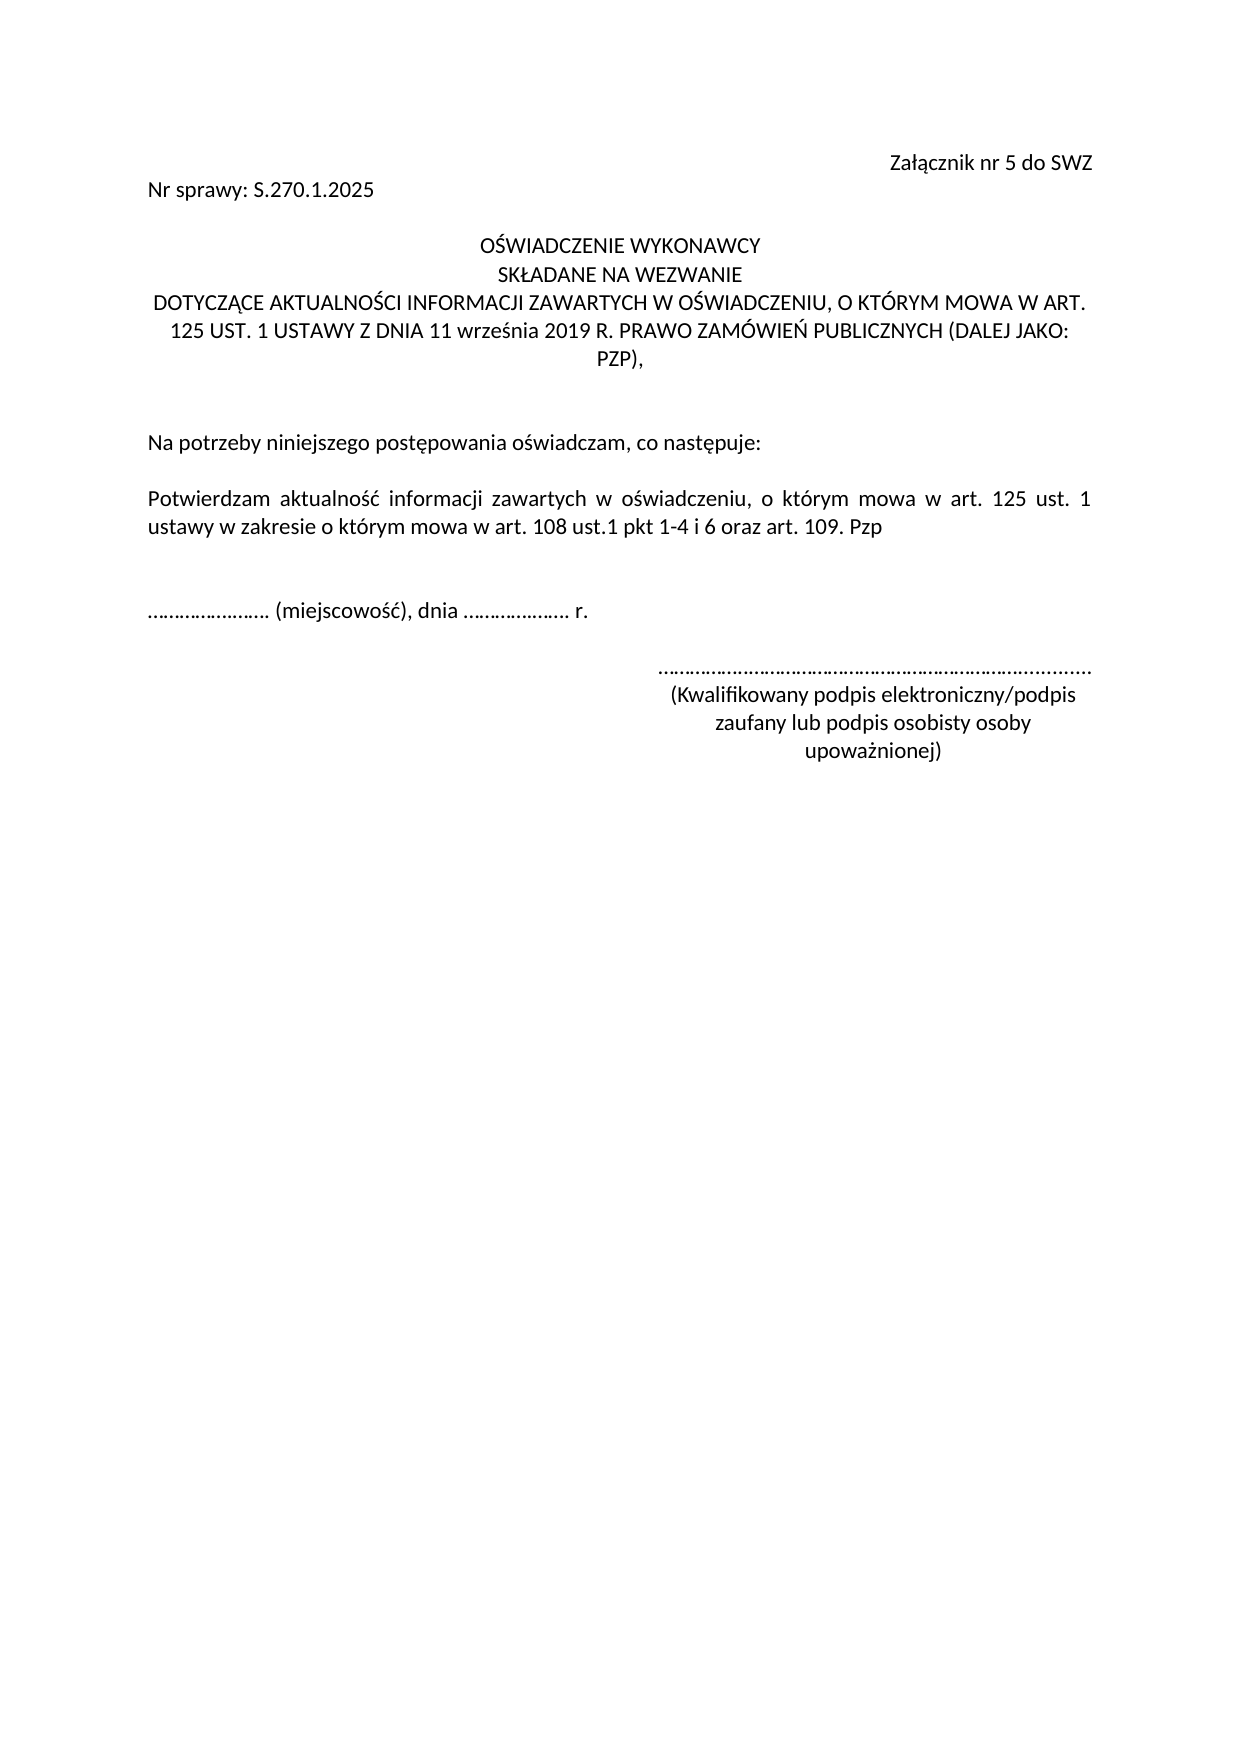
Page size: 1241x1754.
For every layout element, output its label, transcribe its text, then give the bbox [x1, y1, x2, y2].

text DOTYCZĄCE AKTUALNOŚCI INFORMACJI ZAWARTYCH W OŚWIADCZENIU, O KTÓRYM MOWA W ART. 125 UST. 1 USTAWY Z DNIA 11 września 2019 R. PRAWO ZAMÓWIEŃ PUBLICZNYCH (DALEJ JAKO: PZP), [148, 288, 1093, 372]
text Na potrzeby niniejszego postępowania oświadczam, co następuje: [148, 428, 1093, 456]
text (Kwalifikowany podpis elektroniczny/podpis zaufany lub podpis osobisty osoby upoważnionej) [654, 680, 1093, 764]
text SKŁADANE NA WEZWANIE [148, 260, 1093, 288]
text OŚWIADCZENIE WYKONAWCY [148, 232, 1093, 260]
text ……………..……………………………………………............. [654, 652, 1093, 680]
text Nr sprawy: S.270.1.2025 [148, 176, 1093, 204]
text …………….……. (miejscowość), dnia ………….……. r. [148, 596, 1093, 624]
subtitle Załącznik nr 5 do SWZ [148, 148, 1093, 176]
text Potwierdzam aktualność informacji zawartych w oświadczeniu, o którym mowa w art. 125 ust. 1 ustawy w zakresie o którym mowa w art. 108 ust.1 pkt 1-4 i 6 oraz art. 109. Pzp [148, 484, 1093, 540]
